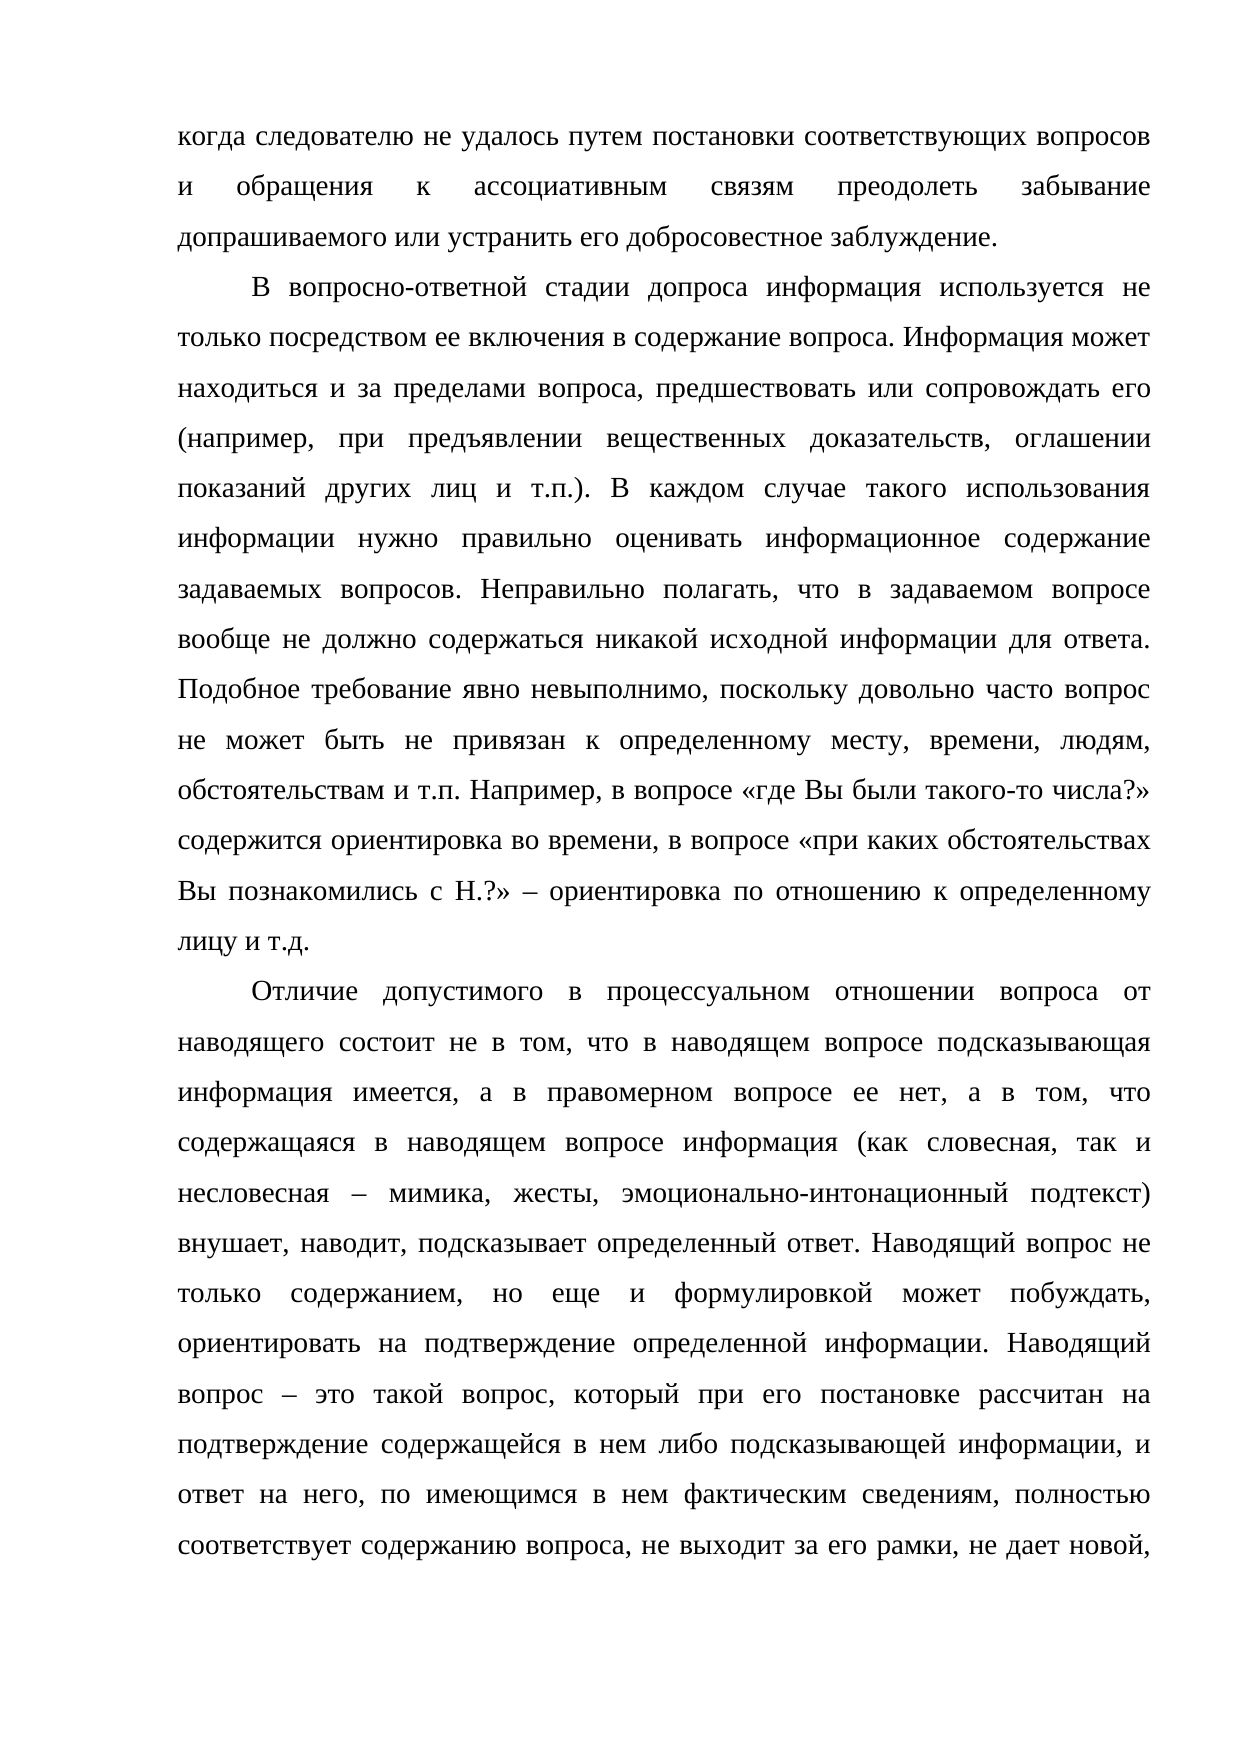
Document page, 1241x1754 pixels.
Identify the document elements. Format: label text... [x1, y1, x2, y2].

text В вопросно-ответной стадии допроса информация используется не только посредством ее включения в содержание вопроса. Информация может находиться и за пределами вопроса, предшествовать или сопровождать его (например, при предъявлении вещественных доказательств, оглашении показаний других лиц и т.п.). В каждом случае такого использования информации нужно правильно оценивать информационное содержание задаваемых вопросов. Неправильно полагать, что в задаваемом вопросе вообще не должно содержаться никакой исходной информации для ответа. Подобное требование явно невыполнимо, поскольку довольно часто вопрос не может быть не привязан к определенному месту, времени, людям, обстоятельствам и т.п. Например, в вопросе «где Вы были такого-то числа?» содержится ориентировка во времени, в вопросе «при каких обстоятельствах Вы познакомились с Н.?» – ориентировка по отношению к определенному лицу и т.д. [177, 269, 1152, 957]
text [177, 118, 1152, 252]
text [177, 973, 1152, 1560]
